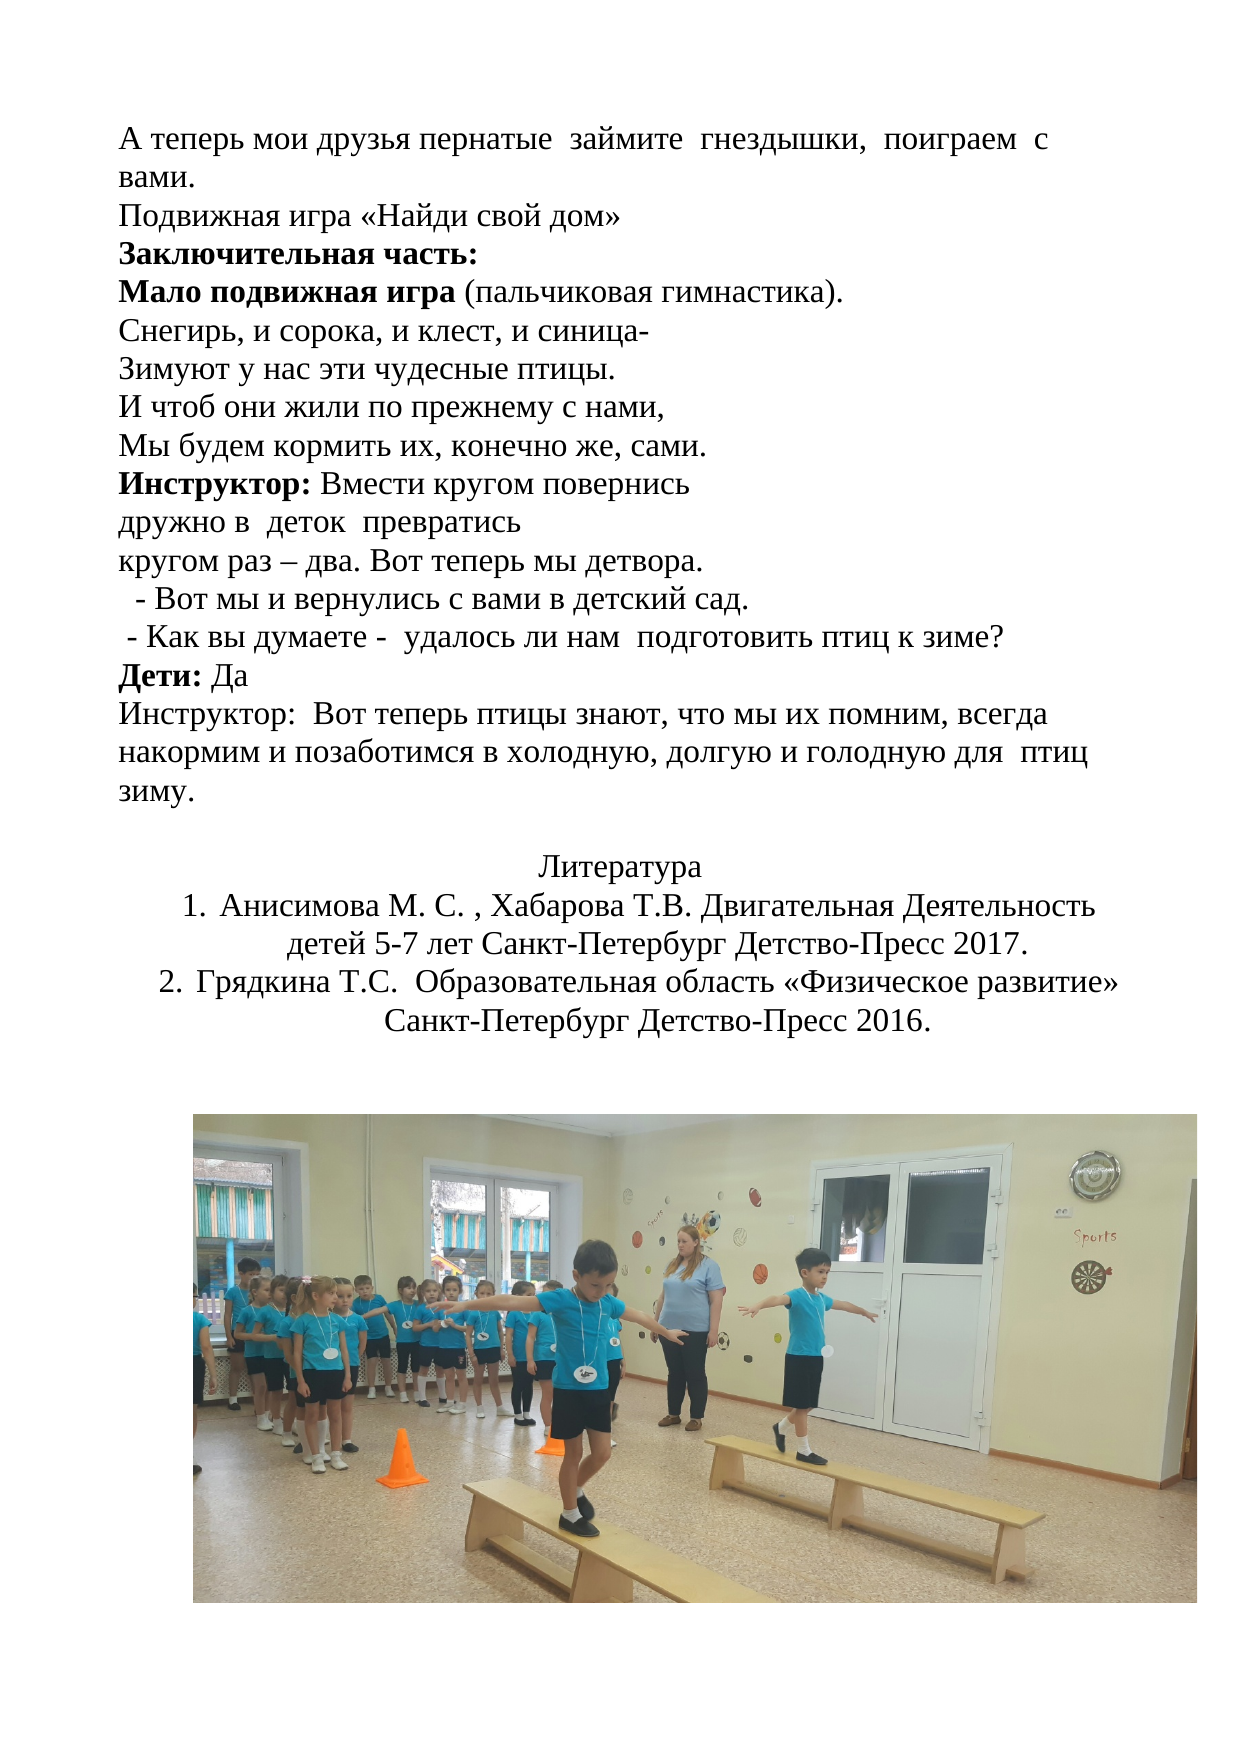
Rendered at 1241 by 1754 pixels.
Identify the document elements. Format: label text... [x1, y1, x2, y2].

text Инструктор: Вот теперь птицы знают, что мы их помним, всегда накормим и позаботимся в холодную, долгую и голодную для птиц зиму. [118, 693, 1122, 808]
text - Как вы думаете - удалось ли нам подготовить птиц к зиме? [118, 616, 1122, 655]
text Заключительная часть: [118, 233, 1122, 271]
text Литература [118, 846, 1122, 885]
text И чтоб они жили по прежнему с нами, [118, 386, 1122, 425]
text дружно в деток превратись [118, 501, 1122, 540]
text Мы будем кормить их, конечно же, сами. [118, 425, 1122, 463]
text Снегирь, и сорока, и клест, и синица- [118, 310, 1122, 348]
list Анисимова М. С. , Хабарова Т.В. Двигательная Деятельность детей 5-7 лет Санкт-Петербург Детство-Пресс 2017. [156, 885, 1122, 961]
text Мало подвижная игра (пальчиковая гимнастика). [118, 271, 1122, 310]
text Инструктор: Вмести кругом повернись [118, 463, 1122, 501]
text А теперь мои друзья пернатые займите гнездышки, поиграем с вами. [118, 118, 1122, 195]
text Дети: Да [118, 655, 1122, 693]
text Зимуют у нас эти чудесные птицы. [118, 348, 1122, 386]
text кругом раз – два. Вот теперь мы детвора. [118, 540, 1122, 578]
text - Вот мы и вернулись с вами в детский сад. [118, 578, 1122, 616]
text Подвижная игра «Найди свой дом» [118, 195, 1122, 233]
list Грядкина Т.С. Образовательная область «Физическое развитие» Санкт-Петербург Детство-Пресс 2016. [156, 961, 1122, 1038]
picture [193, 1114, 1198, 1603]
